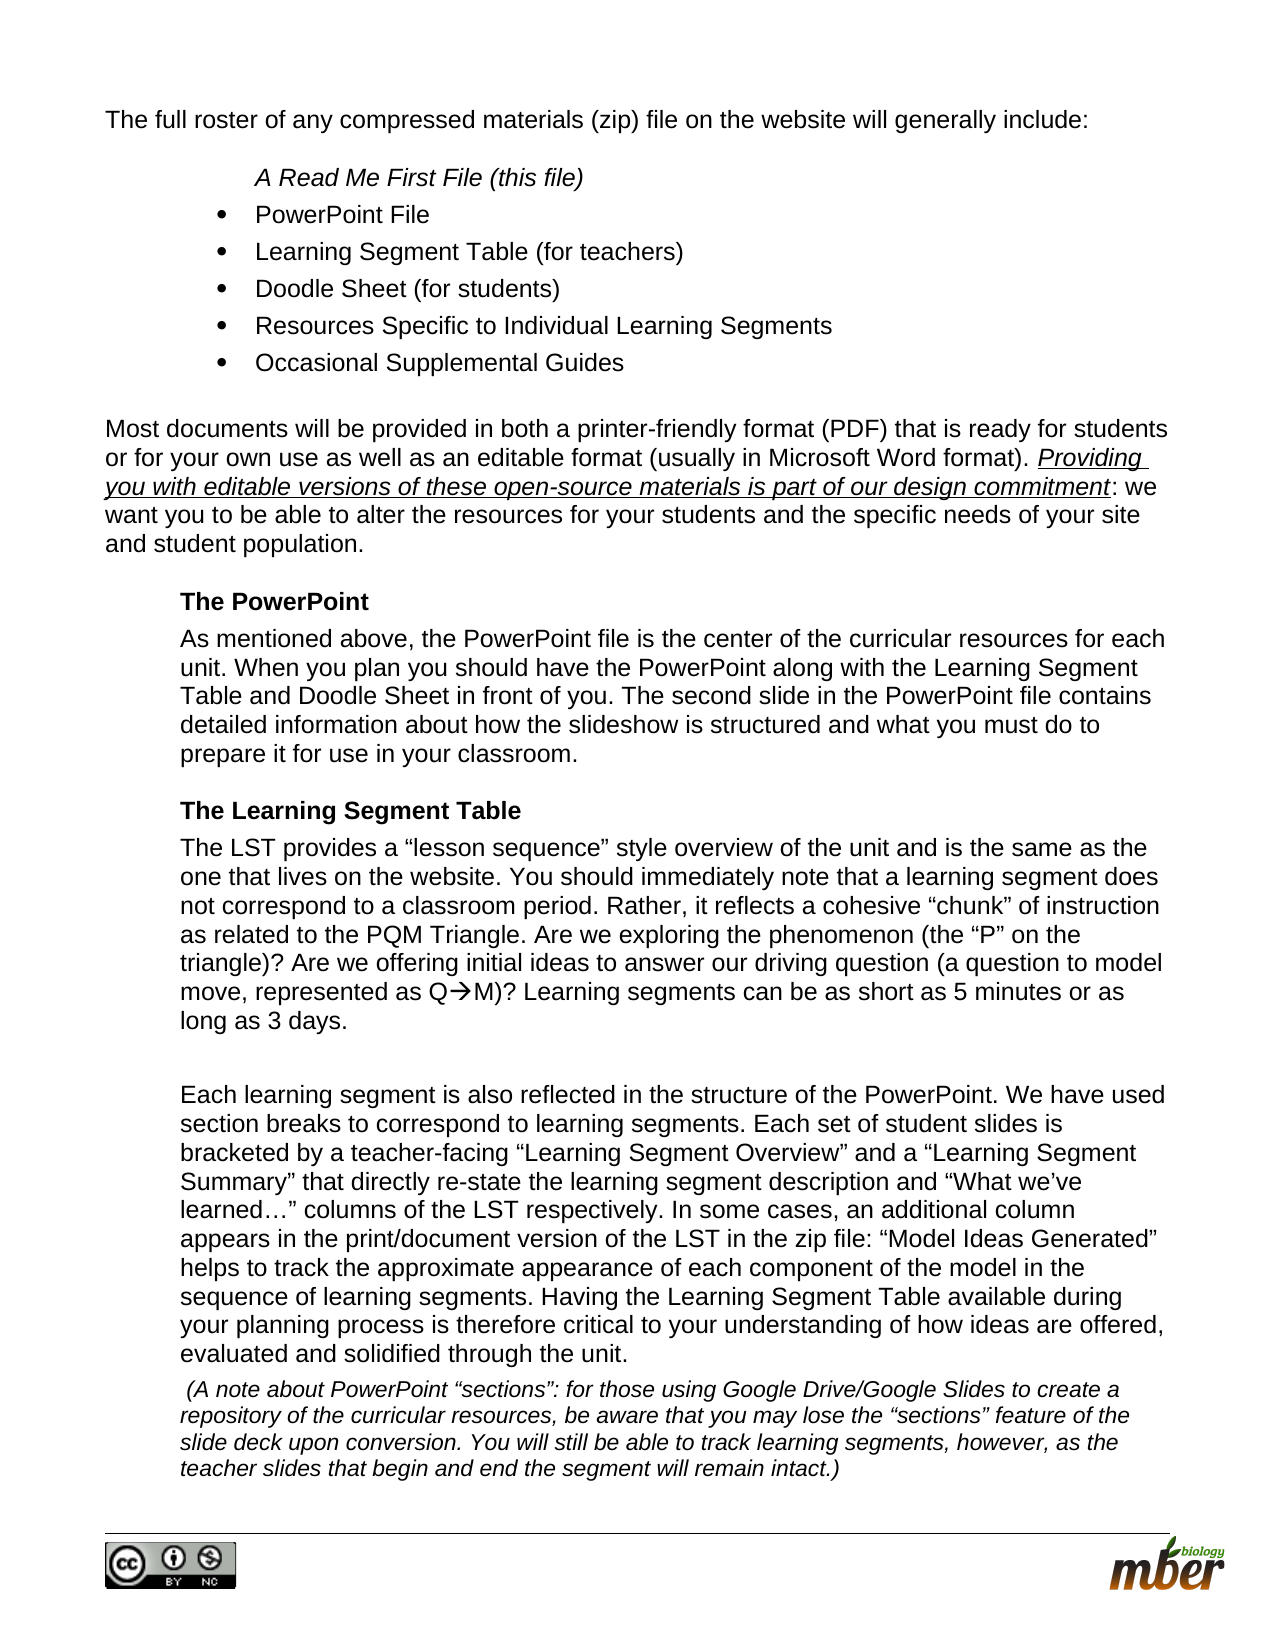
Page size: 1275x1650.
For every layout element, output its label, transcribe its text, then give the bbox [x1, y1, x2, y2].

text Most documents will be provided in both a printer-friendly format (PDF) that is ready for students or for your own use as well as an editable format (usually in Microsoft Word format). Providing you with editable versions of these open-source materials is part of our design commitment: we want you to be able to alter the resources for your students and the specific needs of your site and student population. [105, 414, 1170, 558]
list PowerPoint File [217, 199, 1170, 228]
text As mentioned above, the PowerPoint file is the center of the curricular resources for each unit. When you plan you should have the PowerPoint along with the Learning Segment Table and Doodle Sheet in front of you. The second slide in the PowerPoint file contains detailed information about how the slideshow is structured and what you must do to prepare it for use in your classroom. [180, 624, 1170, 768]
picture [1109, 1536, 1225, 1590]
list Resources Specific to Individual Learning Segments [217, 311, 1170, 340]
list A Read Me First File (this file) [255, 162, 1170, 191]
text The Learning Segment Table [180, 796, 1170, 825]
text Each learning segment is also reflected in the structure of the PowerPoint. We have used section breaks to correspond to learning segments. Each set of student slides is bracketed by a teacher-facing “Learning Segment Overview” and a “Learning Segment Summary” that directly re-state the learning segment description and “What we’ve learned…” columns of the LST respectively. In some cases, an additional column appears in the print/document version of the LST in the zip file: “Model Ideas Generated” helps to track the approximate appearance of each component of the model in the sequence of learning segments. Having the Learning Segment Table available during your planning process is therefore critical to your understanding of how ideas are offered, evaluated and solidified through the unit. [180, 1080, 1170, 1368]
text (A note about PowerPoint “sections”: for those using Google Drive/Google Slides to create a repository of the curricular resources, be aware that you may lose the “sections” feature of the slide deck upon conversion. You will still be able to track learning segments, however, as the teacher slides that begin and end the segment will remain intact.) [180, 1376, 1170, 1481]
text The LST provides a “lesson sequence” style overview of the unit and is the same as the one that lives on the website. You should immediately note that a learning segment does not correspond to a classroom period. Rather, it reflects a cohesive “chunk” of instruction as related to the PQM Triangle. Are we exploring the phenomenon (the “P” on the triangle)? Are we offering initial ideas to answer our driving question (a question to model move, represented as QM)? Learning segments can be as short as 5 minutes or as long as 3 days. [180, 833, 1170, 1035]
list Occasional Supplemental Guides [217, 348, 1170, 377]
list Learning Segment Table (for teachers) [217, 237, 1170, 266]
text The PowerPoint [180, 587, 1170, 616]
text The full roster of any compressed materials (zip) file on the website will generally include: [105, 105, 1170, 134]
list Doodle Sheet (for students) [217, 274, 1170, 303]
picture [105, 1542, 237, 1589]
